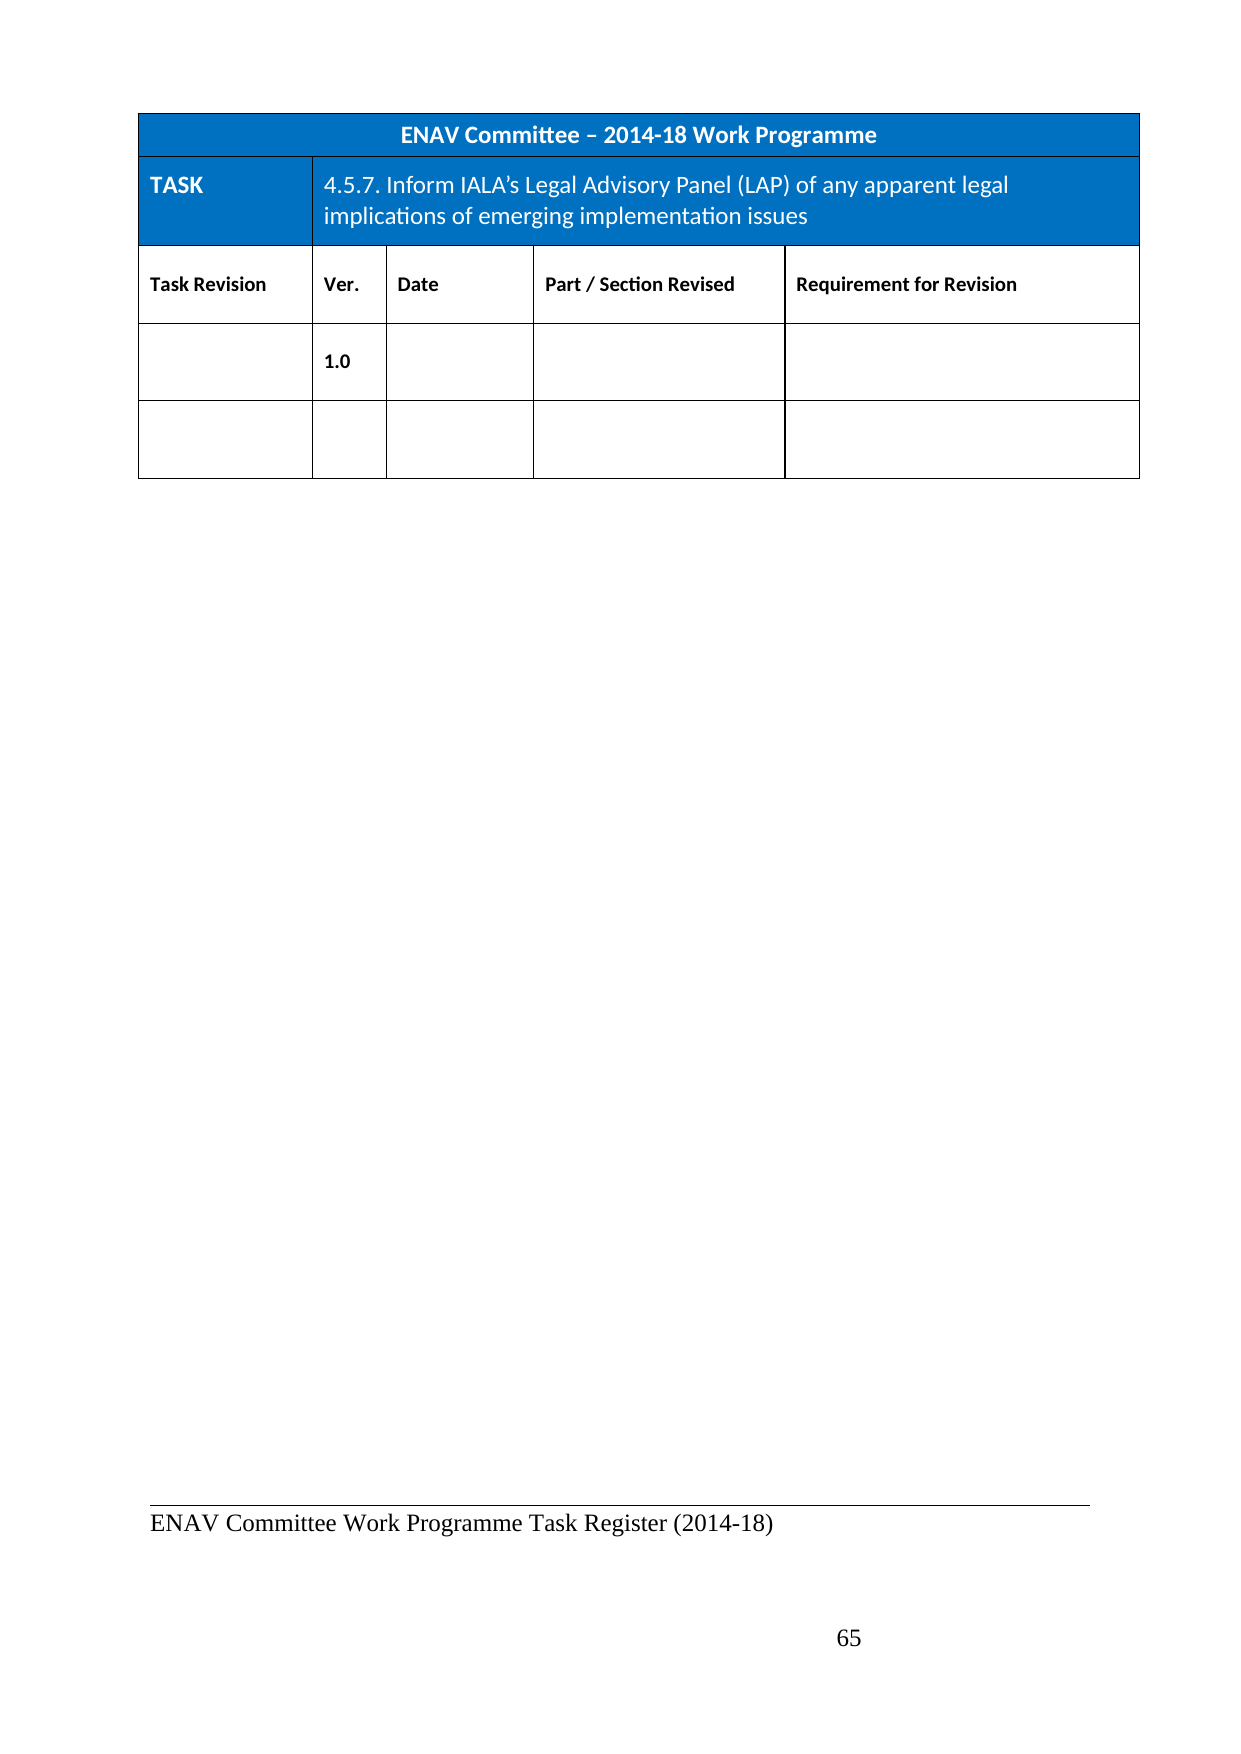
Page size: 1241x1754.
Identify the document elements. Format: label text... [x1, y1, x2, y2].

table_cell [534, 401, 784, 478]
table_cell Task Revision [139, 246, 312, 322]
table_cell 4.5.7. Inform IALA’s Legal Advisory Panel (LAP) of any apparent legal implications of emerging implementation issues [313, 157, 1139, 245]
table_cell TASK [139, 157, 312, 245]
table_cell [387, 401, 533, 478]
table_cell [534, 324, 784, 400]
table_cell Ver. [313, 246, 386, 322]
table_cell [387, 324, 533, 400]
table_cell [313, 401, 386, 478]
table_cell [139, 324, 312, 400]
table_cell Part / Section Revised [534, 246, 784, 322]
table_cell 1.0 [313, 324, 386, 400]
table_cell Requirement for Revision [786, 246, 1139, 322]
table_cell [139, 401, 312, 478]
table_cell [786, 324, 1139, 400]
table_header ENAV Committee – 2014-18 Work Programme [139, 114, 1139, 156]
table_cell [786, 401, 1139, 478]
table_cell Date [387, 246, 533, 322]
